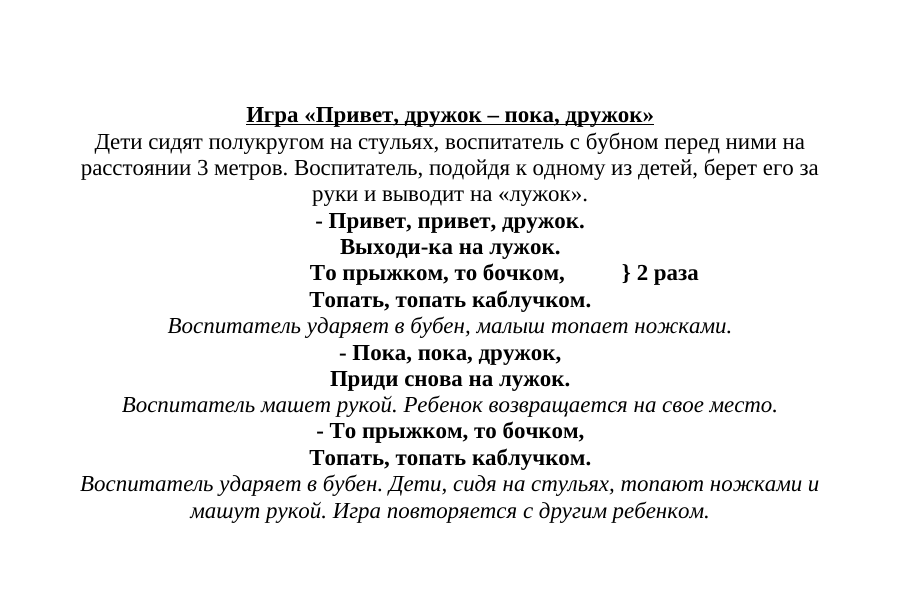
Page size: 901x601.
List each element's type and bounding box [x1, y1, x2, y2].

table_header [64, 75, 836, 523]
